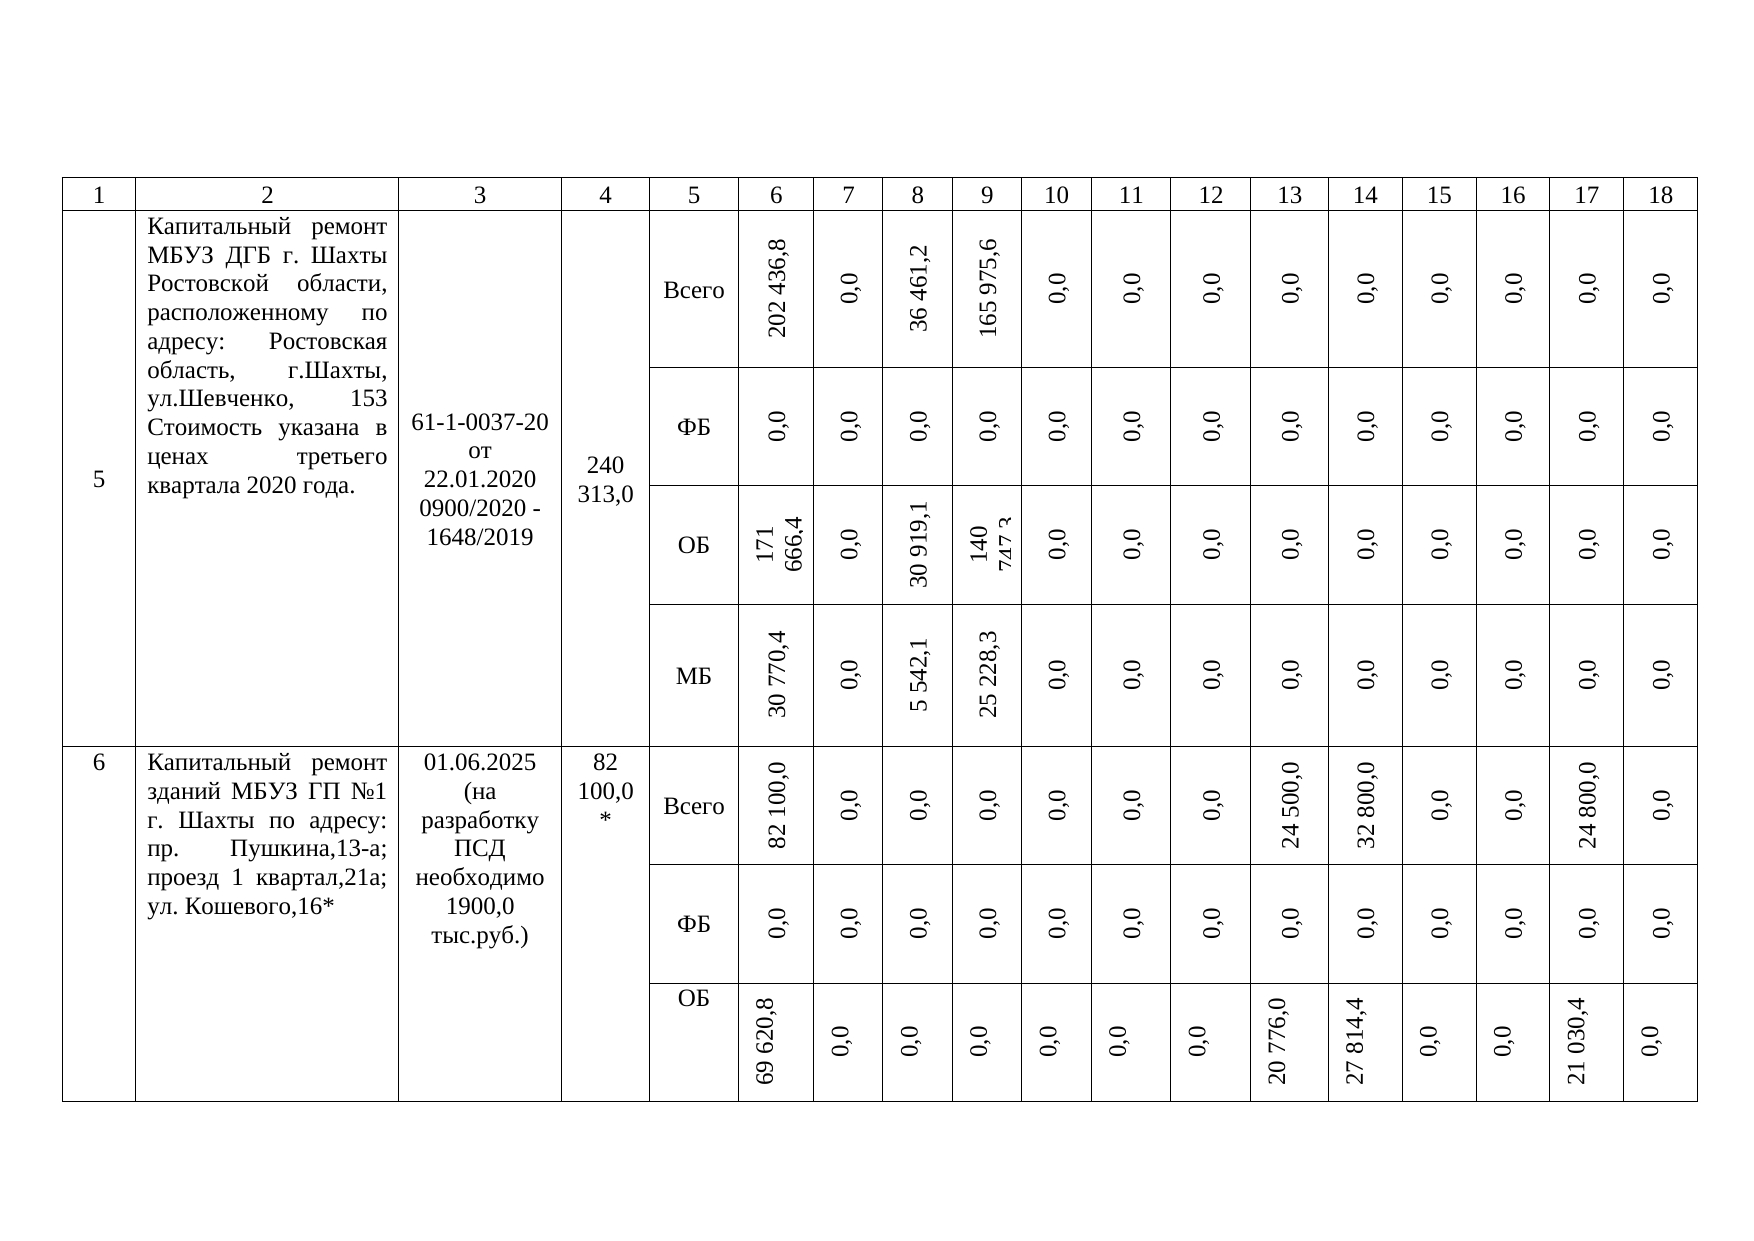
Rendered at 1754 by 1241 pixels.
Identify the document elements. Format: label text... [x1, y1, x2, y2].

table_cell 0,0 [814, 368, 882, 485]
table_cell 0,0 [1251, 211, 1328, 367]
table_cell 0,0 [1477, 747, 1549, 864]
table_cell 0,0 [1403, 486, 1476, 603]
table_cell 0,0 [1403, 865, 1476, 982]
table_cell 0,0 [1022, 865, 1091, 982]
table_cell 0,0 [1403, 605, 1476, 746]
table_cell 0,0 [1403, 747, 1476, 864]
table_cell 0,0 [1022, 747, 1091, 864]
table_cell 61-1-0037-20 от 22.01.2020 0900/2020 - 1648/2019 [399, 211, 561, 746]
table_cell 0,0 [1477, 368, 1549, 485]
table_cell 0,0 [1022, 984, 1091, 1101]
table_cell 0,0 [1171, 368, 1250, 485]
table_cell 0,0 [1624, 486, 1697, 603]
table_cell 21 030,4 [1550, 984, 1623, 1101]
table_cell 30 770,4 [739, 605, 813, 746]
table_cell 0,0 [739, 368, 813, 485]
table_cell 0,0 [1329, 486, 1402, 603]
table_cell 240 313,0 [562, 211, 649, 746]
table_cell 0,0 [1092, 865, 1170, 982]
table_cell Всего [650, 211, 738, 367]
table_cell 0,0 [1403, 368, 1476, 485]
table_header 2 [136, 178, 398, 210]
table_cell 0,0 [1022, 211, 1091, 367]
table_cell 30 919,1 [883, 486, 952, 603]
table_cell 0,0 [1624, 984, 1697, 1101]
table_cell 0,0 [814, 605, 882, 746]
table_cell ОБ [650, 984, 738, 1101]
table_cell 0,0 [1022, 368, 1091, 485]
table_cell 0,0 [1624, 368, 1697, 485]
table_header 15 [1403, 178, 1476, 210]
table_cell 140 747,3 [953, 486, 1021, 603]
table_header 13 [1251, 178, 1328, 210]
table_cell 0,0 [883, 368, 952, 485]
table_cell 0,0 [814, 486, 882, 603]
table_cell 0,0 [1171, 486, 1250, 603]
table_header 12 [1171, 178, 1250, 210]
table_header 4 [562, 178, 649, 210]
table_cell 0,0 [1550, 865, 1623, 982]
table_cell 0,0 [1329, 605, 1402, 746]
table_cell 0,0 [1251, 368, 1328, 485]
table_cell 82 100,0* [562, 747, 649, 1101]
table_cell 0,0 [1329, 368, 1402, 485]
table_cell 0,0 [1092, 984, 1170, 1101]
table_cell Капитальный ремонт МБУЗ ДГБ г. Шахты Ростовской области, расположенному по адресу: Ростовская область, г.Шахты, ул.Шевченко, 153 Стоимость указана в ценах третьего квартала 2020 года. [136, 211, 398, 746]
table_cell 0,0 [1092, 486, 1170, 603]
table_cell 0,0 [1092, 211, 1170, 367]
table_cell ФБ [650, 865, 738, 982]
table_cell 69 620,8 [739, 984, 813, 1101]
table_cell 0,0 [1624, 605, 1697, 746]
table_cell 0,0 [1171, 984, 1250, 1101]
table_cell 0,0 [1624, 865, 1697, 982]
table_cell 32 800,0 [1329, 747, 1402, 864]
table_cell 0,0 [814, 984, 882, 1101]
table_cell 0,0 [1171, 211, 1250, 367]
table_cell 0,0 [1092, 368, 1170, 485]
table_cell Всего [650, 747, 738, 864]
table_header 5 [650, 178, 738, 210]
table_cell 0,0 [1477, 984, 1549, 1101]
table_cell 0,0 [1477, 211, 1549, 367]
table_cell 0,0 [953, 865, 1021, 982]
table_cell 0,0 [1477, 865, 1549, 982]
table_header 17 [1550, 178, 1623, 210]
table_cell 24 800,0 [1550, 747, 1623, 864]
table_header 14 [1329, 178, 1402, 210]
table_cell 0,0 [953, 984, 1021, 1101]
table_cell 0,0 [814, 211, 882, 367]
table_cell 0,0 [1251, 486, 1328, 603]
table_cell 0,0 [1550, 368, 1623, 485]
table_cell 5 542,1 [883, 605, 952, 746]
table_header 10 [1022, 178, 1091, 210]
table_cell 0,0 [953, 368, 1021, 485]
table_cell 0,0 [1251, 865, 1328, 982]
table_cell 0,0 [1092, 747, 1170, 864]
table_cell 0,0 [953, 747, 1021, 864]
table_cell 01.06.2025 (на разработку ПСД необходимо 1900,0 тыс.руб.) [399, 747, 561, 1101]
table_cell 36 461,2 [883, 211, 952, 367]
table_cell 20 776,0 [1251, 984, 1328, 1101]
table_cell 171 666,4 [739, 486, 813, 603]
table_cell 0,0 [1092, 605, 1170, 746]
table_cell ФБ [650, 368, 738, 485]
table_cell 0,0 [883, 984, 952, 1101]
table_cell 0,0 [883, 747, 952, 864]
table_header 3 [399, 178, 561, 210]
table_cell 27 814,4 [1329, 984, 1402, 1101]
table_header 18 [1624, 178, 1697, 210]
table_cell 25 228,3 [953, 605, 1021, 746]
table_cell 6 [63, 747, 135, 1101]
table_cell 0,0 [1624, 211, 1697, 367]
table_cell 24 500,0 [1251, 747, 1328, 864]
table_cell 0,0 [1251, 605, 1328, 746]
table_cell 0,0 [1550, 486, 1623, 603]
table_cell 0,0 [1550, 605, 1623, 746]
table_cell 0,0 [1403, 984, 1476, 1101]
table_cell 0,0 [1477, 486, 1549, 603]
table_cell 0,0 [1022, 486, 1091, 603]
table_header 1 [63, 178, 135, 210]
table_cell 0,0 [814, 747, 882, 864]
table_cell 5 [63, 211, 135, 746]
table_cell ОБ [650, 486, 738, 603]
table_cell 0,0 [1171, 865, 1250, 982]
table_header 11 [1092, 178, 1170, 210]
table_cell 0,0 [1171, 747, 1250, 864]
table_header 6 [739, 178, 813, 210]
table_header 9 [953, 178, 1021, 210]
table_cell 202 436,8 [739, 211, 813, 367]
table_cell 0,0 [739, 865, 813, 982]
table_cell 0,0 [1477, 605, 1549, 746]
table_cell 0,0 [883, 865, 952, 982]
table_header 8 [883, 178, 952, 210]
table_cell 0,0 [1624, 747, 1697, 864]
table_cell 0,0 [1403, 211, 1476, 367]
table_cell 0,0 [1022, 605, 1091, 746]
table_cell 0,0 [1329, 865, 1402, 982]
table_cell 0,0 [1550, 211, 1623, 367]
table_cell Капитальный ремонт зданий МБУЗ ГП №1 г. Шахты по адресу: пр. Пушкина,13-а; проезд 1 квартал,21а; ул. Кошевого,16* [136, 747, 398, 1101]
table_cell 0,0 [814, 865, 882, 982]
table_cell МБ [650, 605, 738, 746]
table_cell 165 975,6 [953, 211, 1021, 367]
table_header 7 [814, 178, 882, 210]
table_cell 0,0 [1171, 605, 1250, 746]
table_header 16 [1477, 178, 1549, 210]
table_cell 82 100,0 [739, 747, 813, 864]
table_cell 0,0 [1329, 211, 1402, 367]
